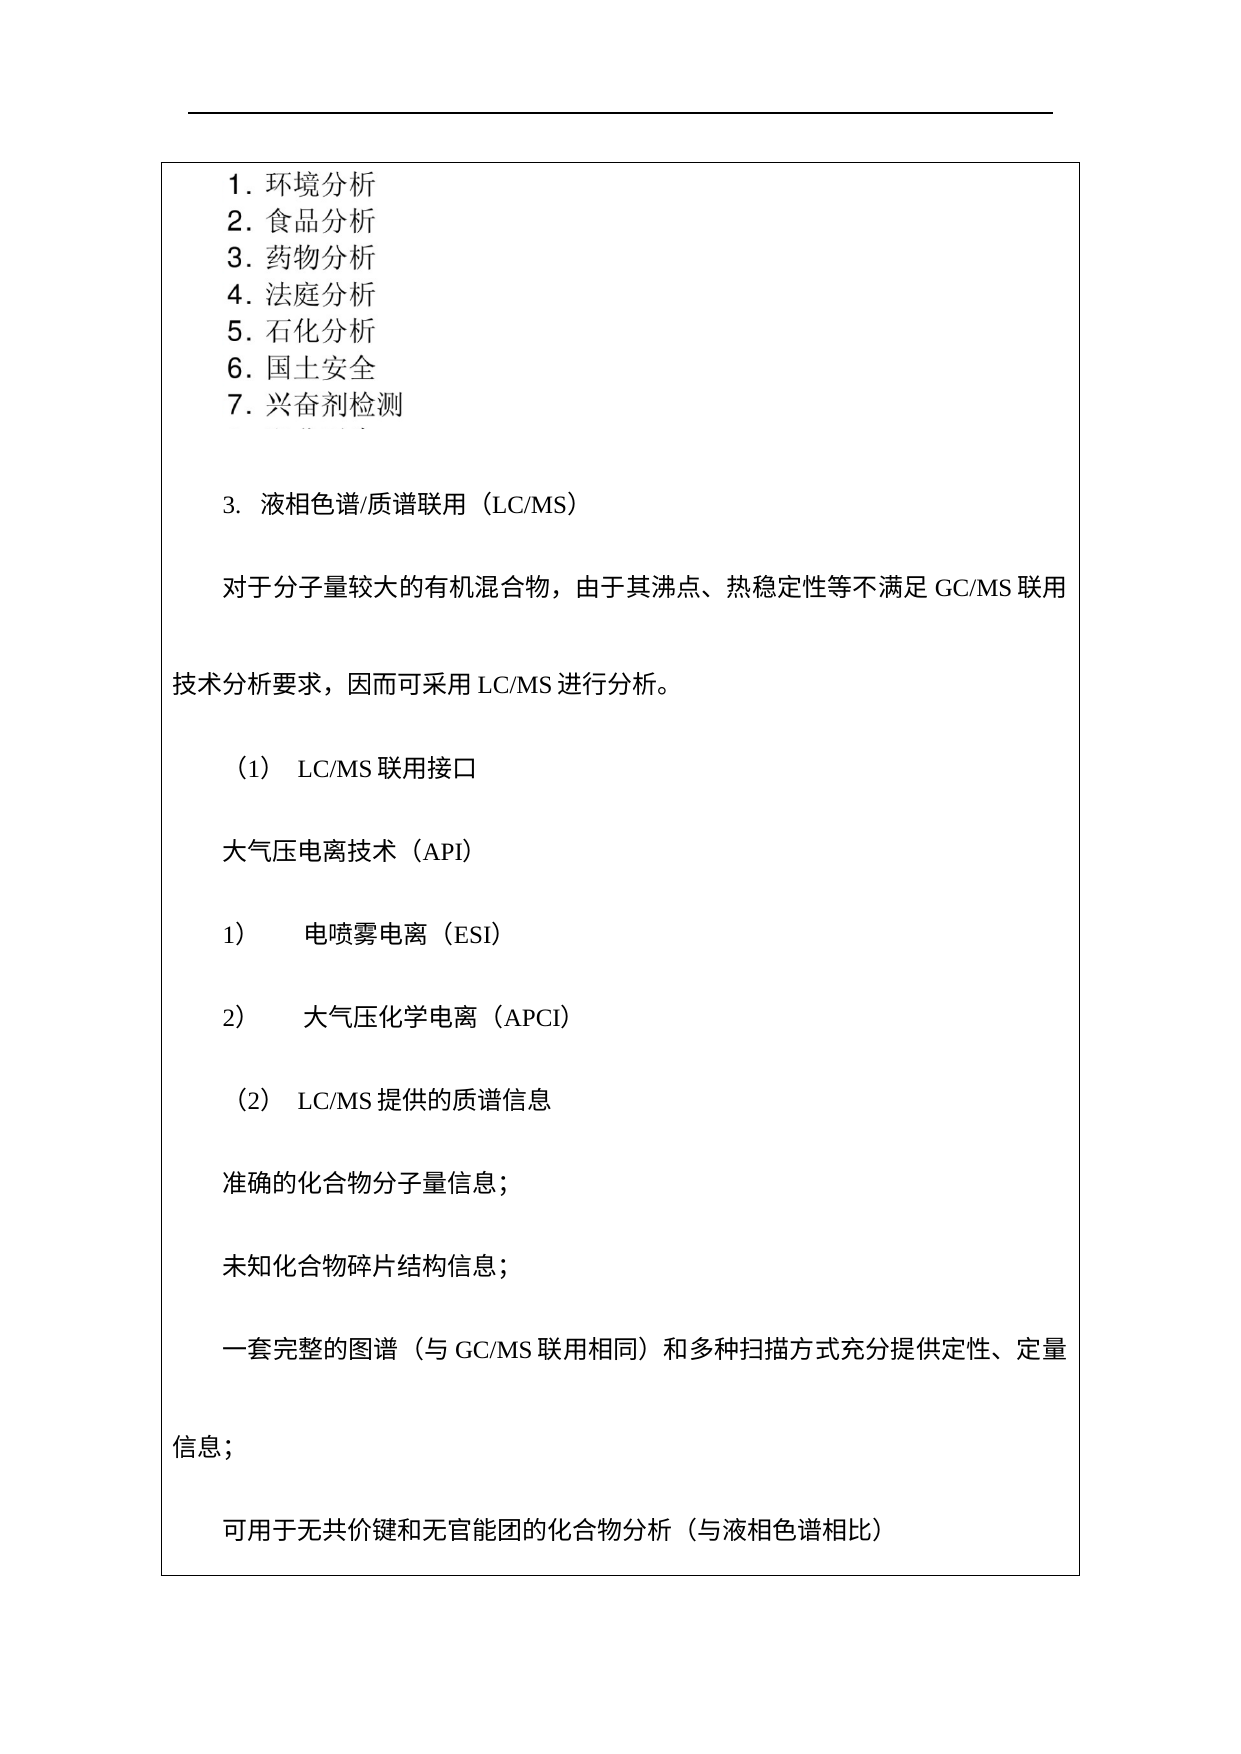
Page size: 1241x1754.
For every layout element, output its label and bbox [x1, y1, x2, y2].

picture [222, 163, 435, 429]
table_cell [162, 163, 1079, 1575]
